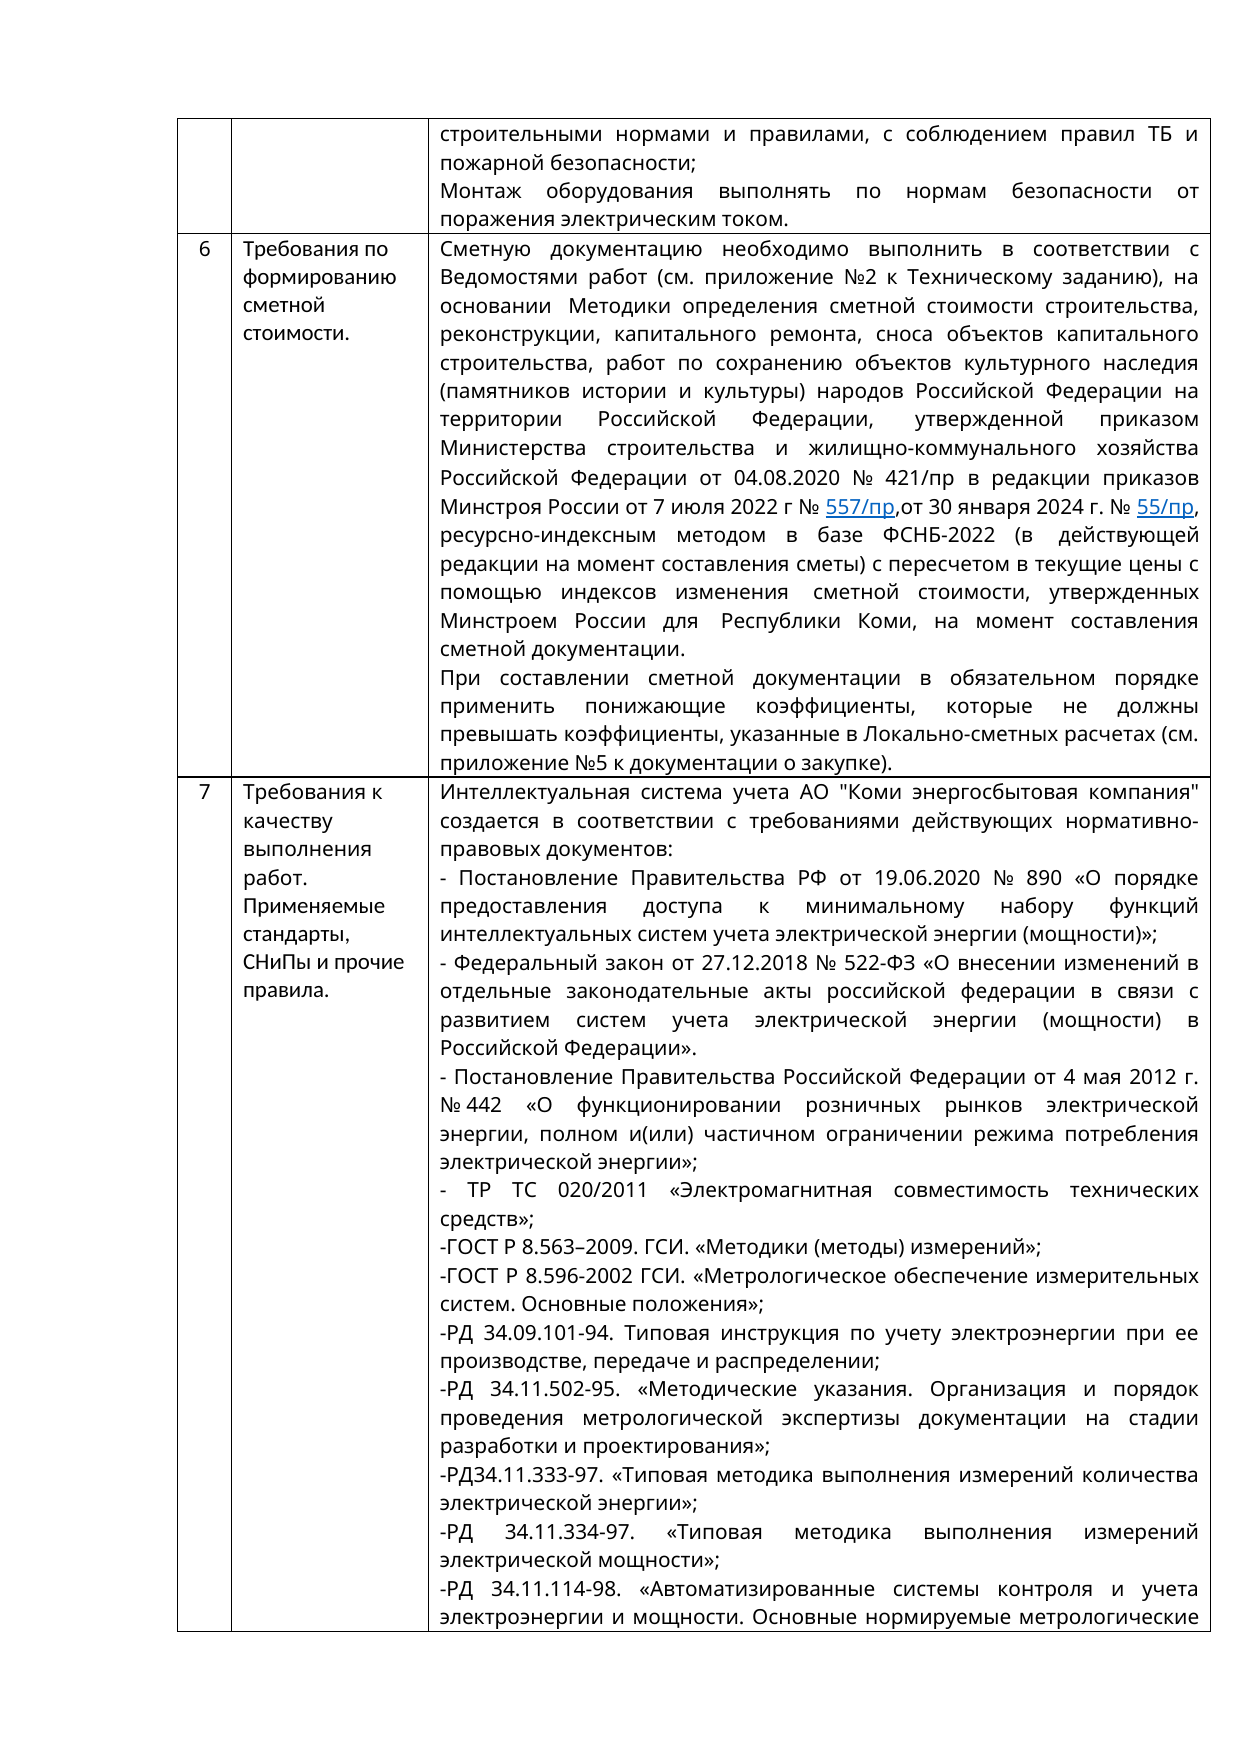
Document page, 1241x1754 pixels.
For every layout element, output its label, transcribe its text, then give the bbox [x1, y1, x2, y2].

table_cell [232, 119, 428, 233]
table_cell Требования по формированию сметной стоимости. [232, 234, 428, 776]
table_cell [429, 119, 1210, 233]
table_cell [429, 778, 1210, 1631]
table_cell 7 [178, 778, 231, 1631]
table_cell 5 [178, 119, 231, 233]
table_cell 6 [178, 234, 231, 776]
table_cell Сметную документацию необходимо выполнить в соответствии с Ведомостями работ (см. приложение №2 к Техническому заданию), на основании Методики определения сметной стоимости строительства, реконструкции, капитального ремонта, сноса объектов капитального строительства, работ по сохранению объектов культурного наследия (памятников истории и культуры) народов Российской Федерации на территории Российской Федерации, утвержденной приказом Министерства строительства и жилищно-коммунального хозяйства Российской Федерации от 04.08.2020 № 421/пр в редакции приказов Минстроя России от 7 июля 2022 г № 557/пр,от 30 января 2024 г. № 55/пр, ресурсно-индексным методом в базе ФСНБ-2022 (в действующей редакции на момент составления сметы) с пересчетом в текущие цены с помощью индексов изменения сметной стоимости, утвержденных Минстроем России для Республики Коми, на момент составления сметной документации. При составлении сметной документации в обязательном порядке применить понижающие коэффициенты, которые не должны превышать коэффициенты, указанные в Локально-сметных расчетах (см. приложение №5 к документации о закупке). [429, 234, 1210, 776]
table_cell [232, 778, 428, 1631]
